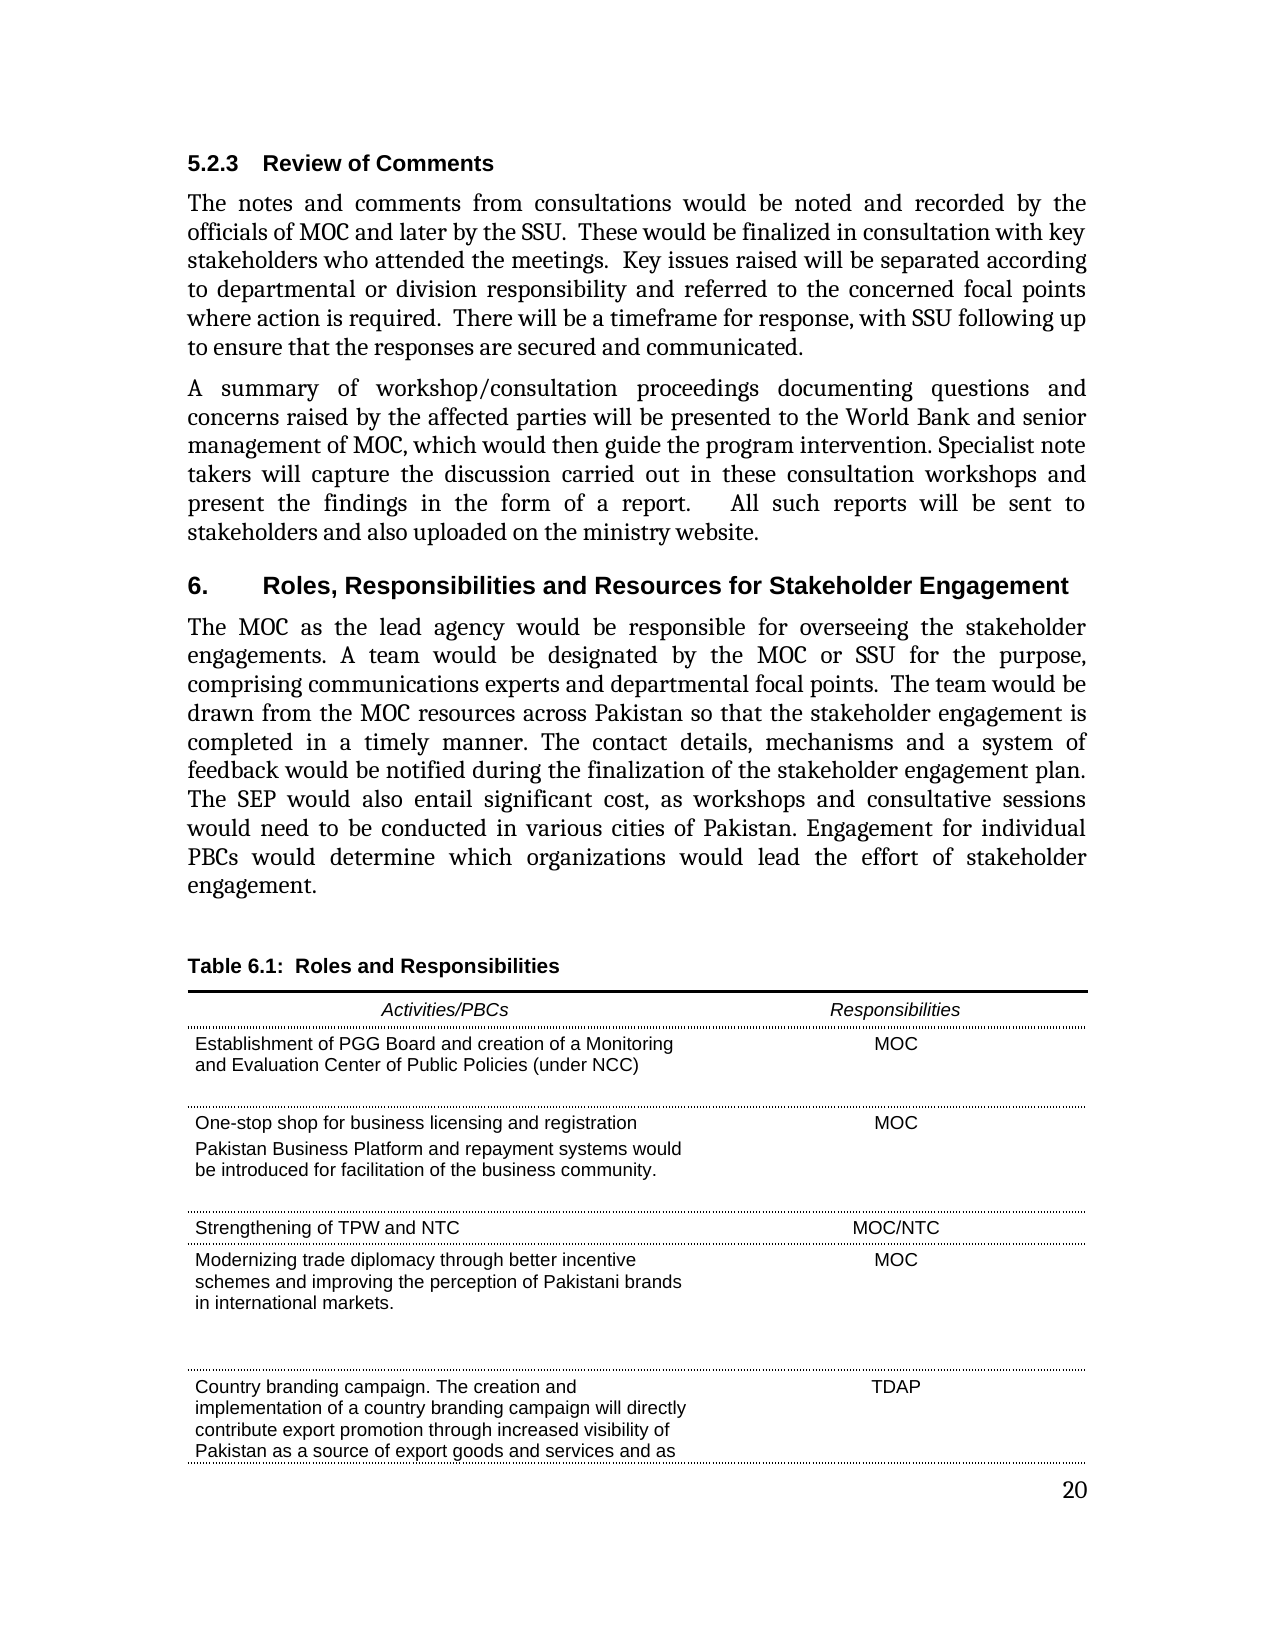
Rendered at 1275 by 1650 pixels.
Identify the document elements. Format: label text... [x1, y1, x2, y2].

table_cell Strengthening of TPW and NTC [188, 1211, 704, 1243]
text A summary of workshop/consultation proceedings documenting questions and concerns raised by the affected parties will be presented to the World Bank and senior management of MOC, which would then guide the program intervention. Specialist note takers will capture the discussion carried out in these consultation workshops and present the findings in the form of a report. All such reports will be sent to stakeholders and also uploaded on the ministry website. [187, 374, 1087, 546]
text The notes and comments from consultations would be noted and recorded by the officials of MOC and later by the SSU. These would be finalized in consultation with key stakeholders who attended the meetings. Key issues raised will be separated according to departmental or division responsibility and referred to the concerned focal points where action is required. There will be a timeframe for response, with SSU following up to ensure that the responses are secured and communicated. [187, 189, 1087, 361]
title Table 6.1: Roles and Responsibilities [187, 954, 1087, 978]
subtitle Roles, Responsibilities and Resources for Stakeholder Engagement [187, 571, 1087, 600]
table_header Activities/PBCs [188, 993, 704, 1026]
subtitle Review of Comments [187, 150, 1087, 176]
text The MOC as the lead agency would be responsible for overseeing the stakeholder engagements. A team would be designated by the MOC or SSU for the purpose, comprising communications experts and departmental focal points. The team would be drawn from the MOC resources across Pakistan so that the stakeholder engagement is completed in a timely manner. The contact details, mechanisms and a system of feedback would be notified during the finalization of the stakeholder engagement plan. The SEP would also entail significant cost, as workshops and consultative sessions would need to be conducted in various cities of Pakistan. Engagement for individual PBCs would determine which organizations would lead the effort of stakeholder engagement. [187, 613, 1087, 900]
table_cell TDAP [704, 1369, 1087, 1462]
table_cell MOC [704, 1026, 1087, 1106]
table_cell MOC/NTC [704, 1211, 1087, 1243]
table_cell Establishment of PGG Board and creation of a Monitoring and Evaluation Center of Public Policies (under NCC) [188, 1026, 704, 1106]
table_cell One-stop shop for business licensing and registration Pakistan Business Platform and repayment systems would be introduced for facilitation of the business community. [188, 1106, 704, 1211]
table_cell Modernizing trade diplomacy through better incentive schemes and improving the perception of Pakistani brands in international markets. [188, 1243, 704, 1369]
table_cell MOC [704, 1243, 1087, 1369]
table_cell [188, 1369, 704, 1462]
table_cell MOC [704, 1106, 1087, 1211]
table_header Responsibilities [704, 993, 1087, 1026]
